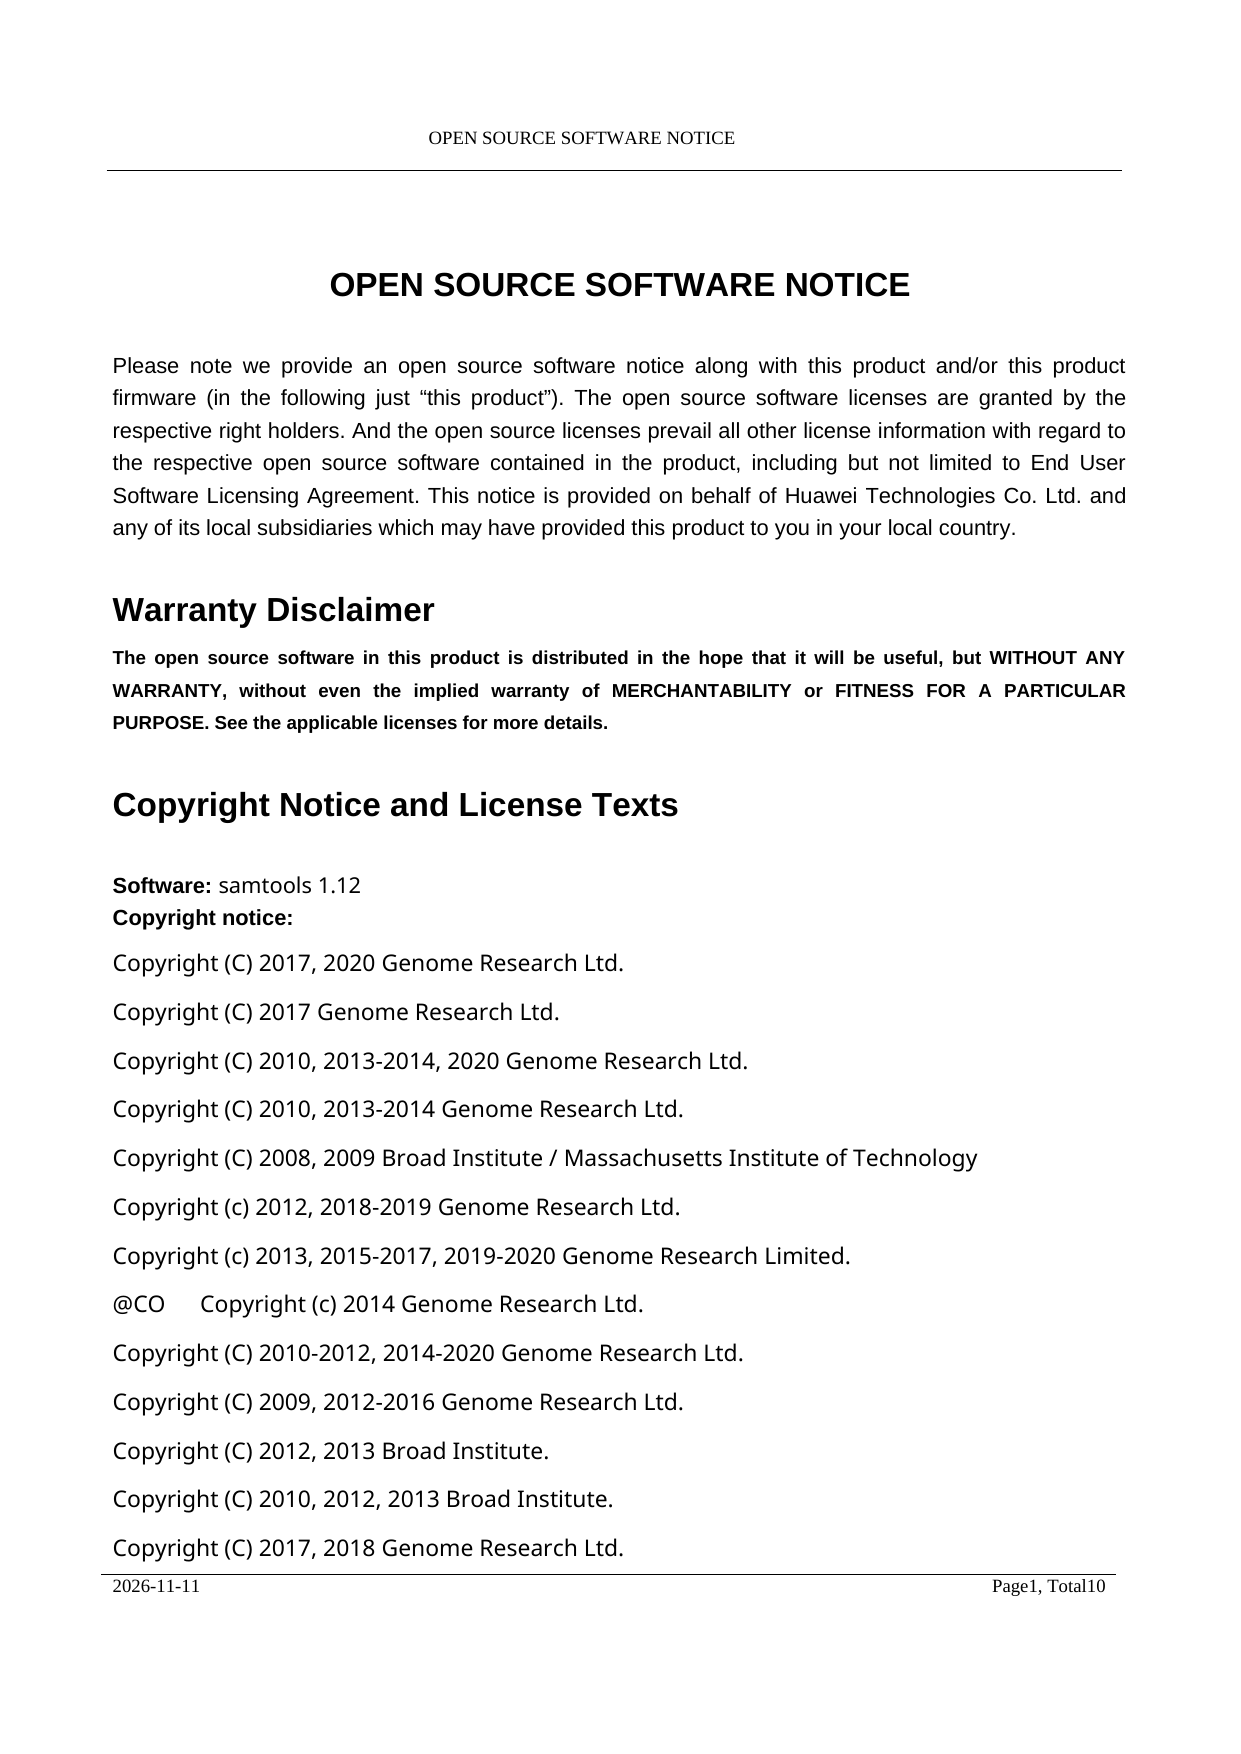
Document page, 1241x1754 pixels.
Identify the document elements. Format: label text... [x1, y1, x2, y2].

text Software: samtools 1.12 [112, 869, 1128, 901]
text Warranty Disclaimer [112, 576, 1128, 641]
text The open source software in this product is distributed in the hope that it will be useful, but WITHOUT ANY WARRANTY, without even the implied warranty of MERCHANTABILITY or FITNESS FOR A PARTICULAR PURPOSE. See the applicable licenses for more details. [112, 641, 1128, 739]
text OPEN SOURCE SOFTWARE NOTICE [112, 251, 1128, 316]
text Copyright notice: [112, 901, 1128, 934]
text Copyright Notice and License Texts [112, 771, 1128, 836]
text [112, 947, 1128, 1564]
text Please note we provide an open source software notice along with this product and/or this product firmware (in the following just “this product”). The open source software licenses are granted by the respective right holders. And the open source licenses prevail all other license information with regard to the respective open source software contained in the product, including but not limited to End User Software Licensing Agreement. This notice is provided on behalf of Huawei Technologies Co. Ltd. and any of its local subsidiaries which may have provided this product to you in your local country. [112, 349, 1128, 544]
